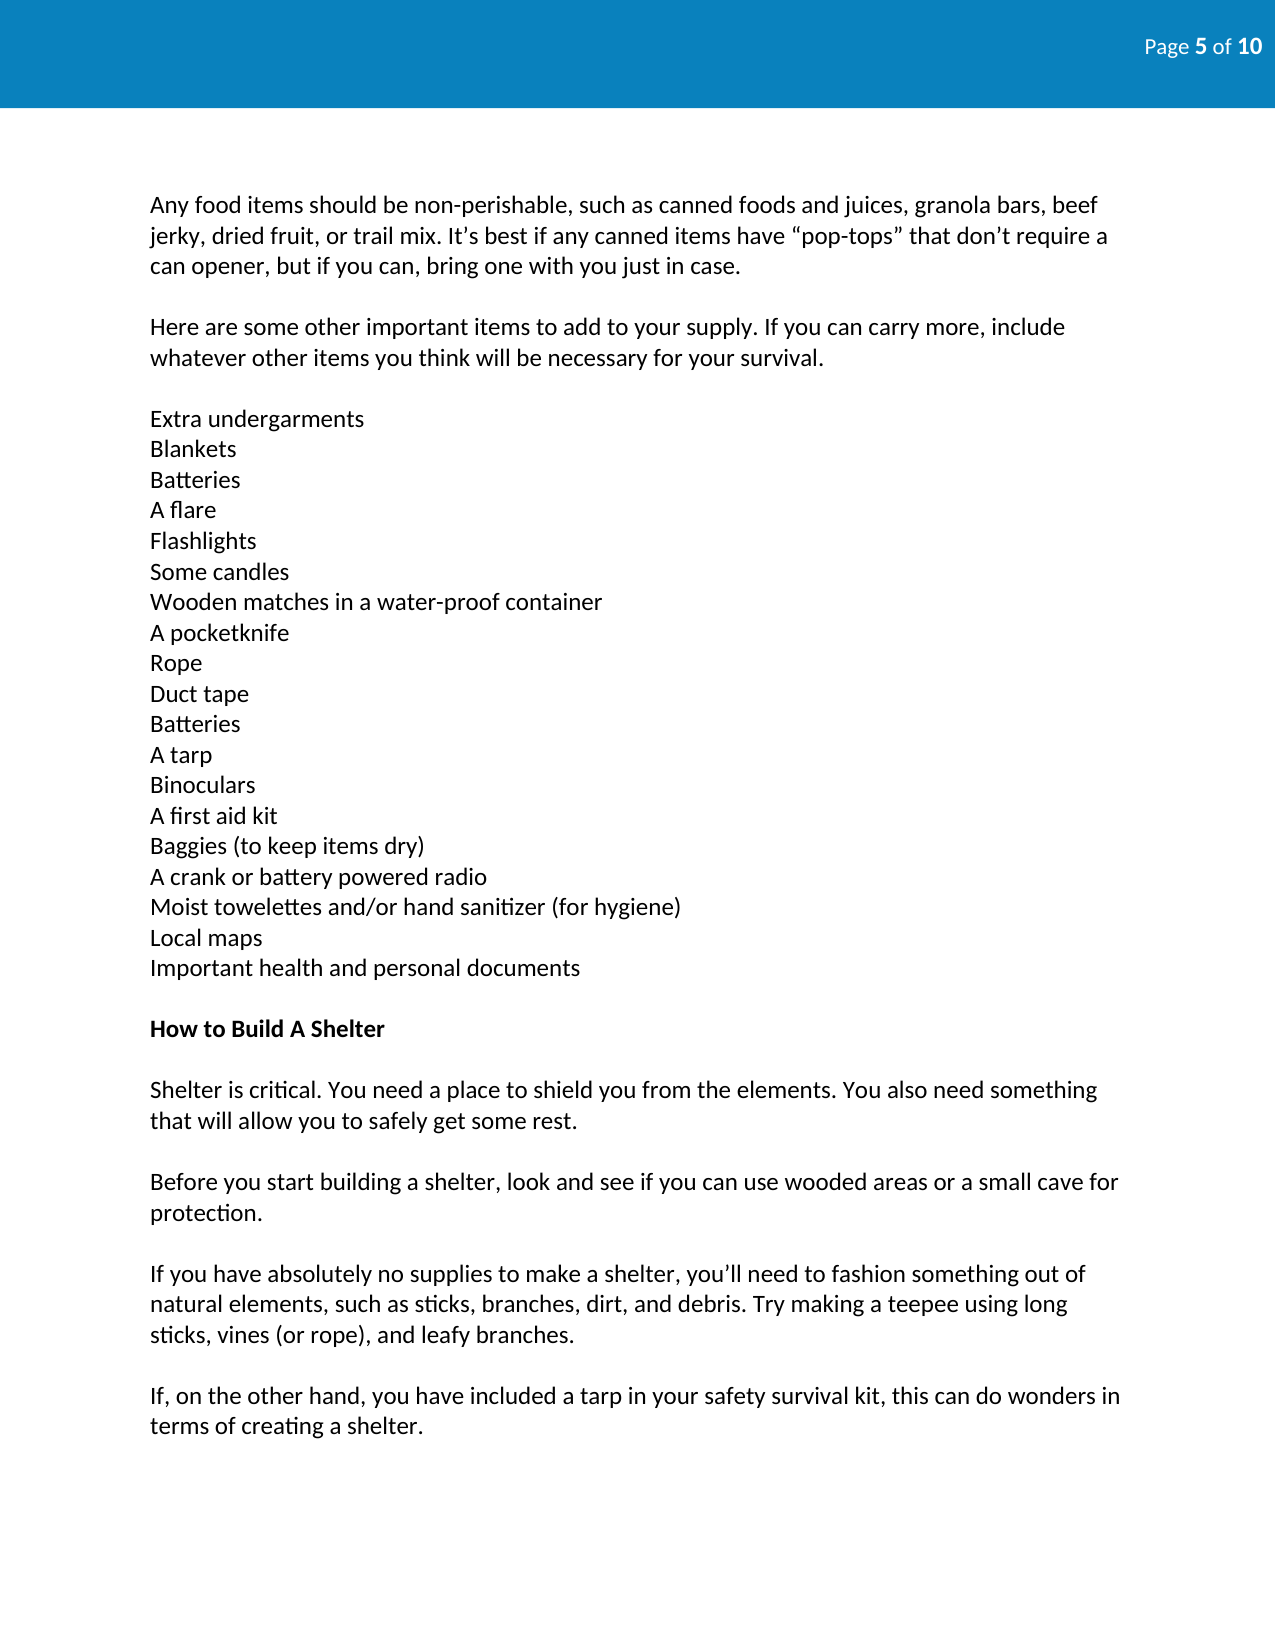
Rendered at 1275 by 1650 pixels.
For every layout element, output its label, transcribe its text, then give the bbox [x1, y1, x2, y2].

text Important health and personal documents [150, 952, 1125, 983]
text Batteries [150, 464, 1125, 495]
text Moist towelettes and/or hand sanitizer (for hygiene) [150, 891, 1125, 922]
text A pocketknife [150, 617, 1125, 647]
text How to Build A Shelter [150, 1013, 1125, 1044]
text Rope [150, 647, 1125, 678]
text Flashlights [150, 525, 1125, 556]
text Any food items should be non-perishable, such as canned foods and juices, granola bars, beef jerky, dried fruit, or trail mix. It’s best if any canned items have “pop-tops” that don’t require a can opener, but if you can, bring one with you just in case. [150, 189, 1125, 281]
text Binoculars [150, 769, 1125, 800]
text Some candles [150, 556, 1125, 586]
text Blankets [150, 434, 1125, 464]
text A flare [150, 495, 1125, 525]
text Here are some other important items to add to your supply. If you can carry more, include whatever other items you think will be necessary for your survival. [150, 312, 1125, 373]
text A first aid kit [150, 800, 1125, 830]
text A tarp [150, 739, 1125, 769]
text Batteries [150, 708, 1125, 739]
text Local maps [150, 922, 1125, 952]
text If you have absolutely no supplies to make a shelter, you’ll need to fashion something out of natural elements, such as sticks, branches, dirt, and debris. Try making a teepee using long sticks, vines (or rope), and leafy branches. [150, 1258, 1125, 1349]
text Shelter is critical. You need a place to shield you from the elements. You also need something that will allow you to safely get some rest. [150, 1074, 1125, 1136]
text Wooden matches in a water-proof container [150, 586, 1125, 617]
text A crank or battery powered radio [150, 861, 1125, 891]
text Baggies (to keep items dry) [150, 830, 1125, 861]
text If, on the other hand, you have included a tarp in your safety survival kit, this can do wonders in terms of creating a shelter. [150, 1380, 1125, 1441]
text Duct tape [150, 678, 1125, 708]
text Extra undergarments [150, 403, 1125, 434]
text Before you start building a shelter, look and see if you can use wooded areas or a small cave for protection. [150, 1166, 1125, 1227]
